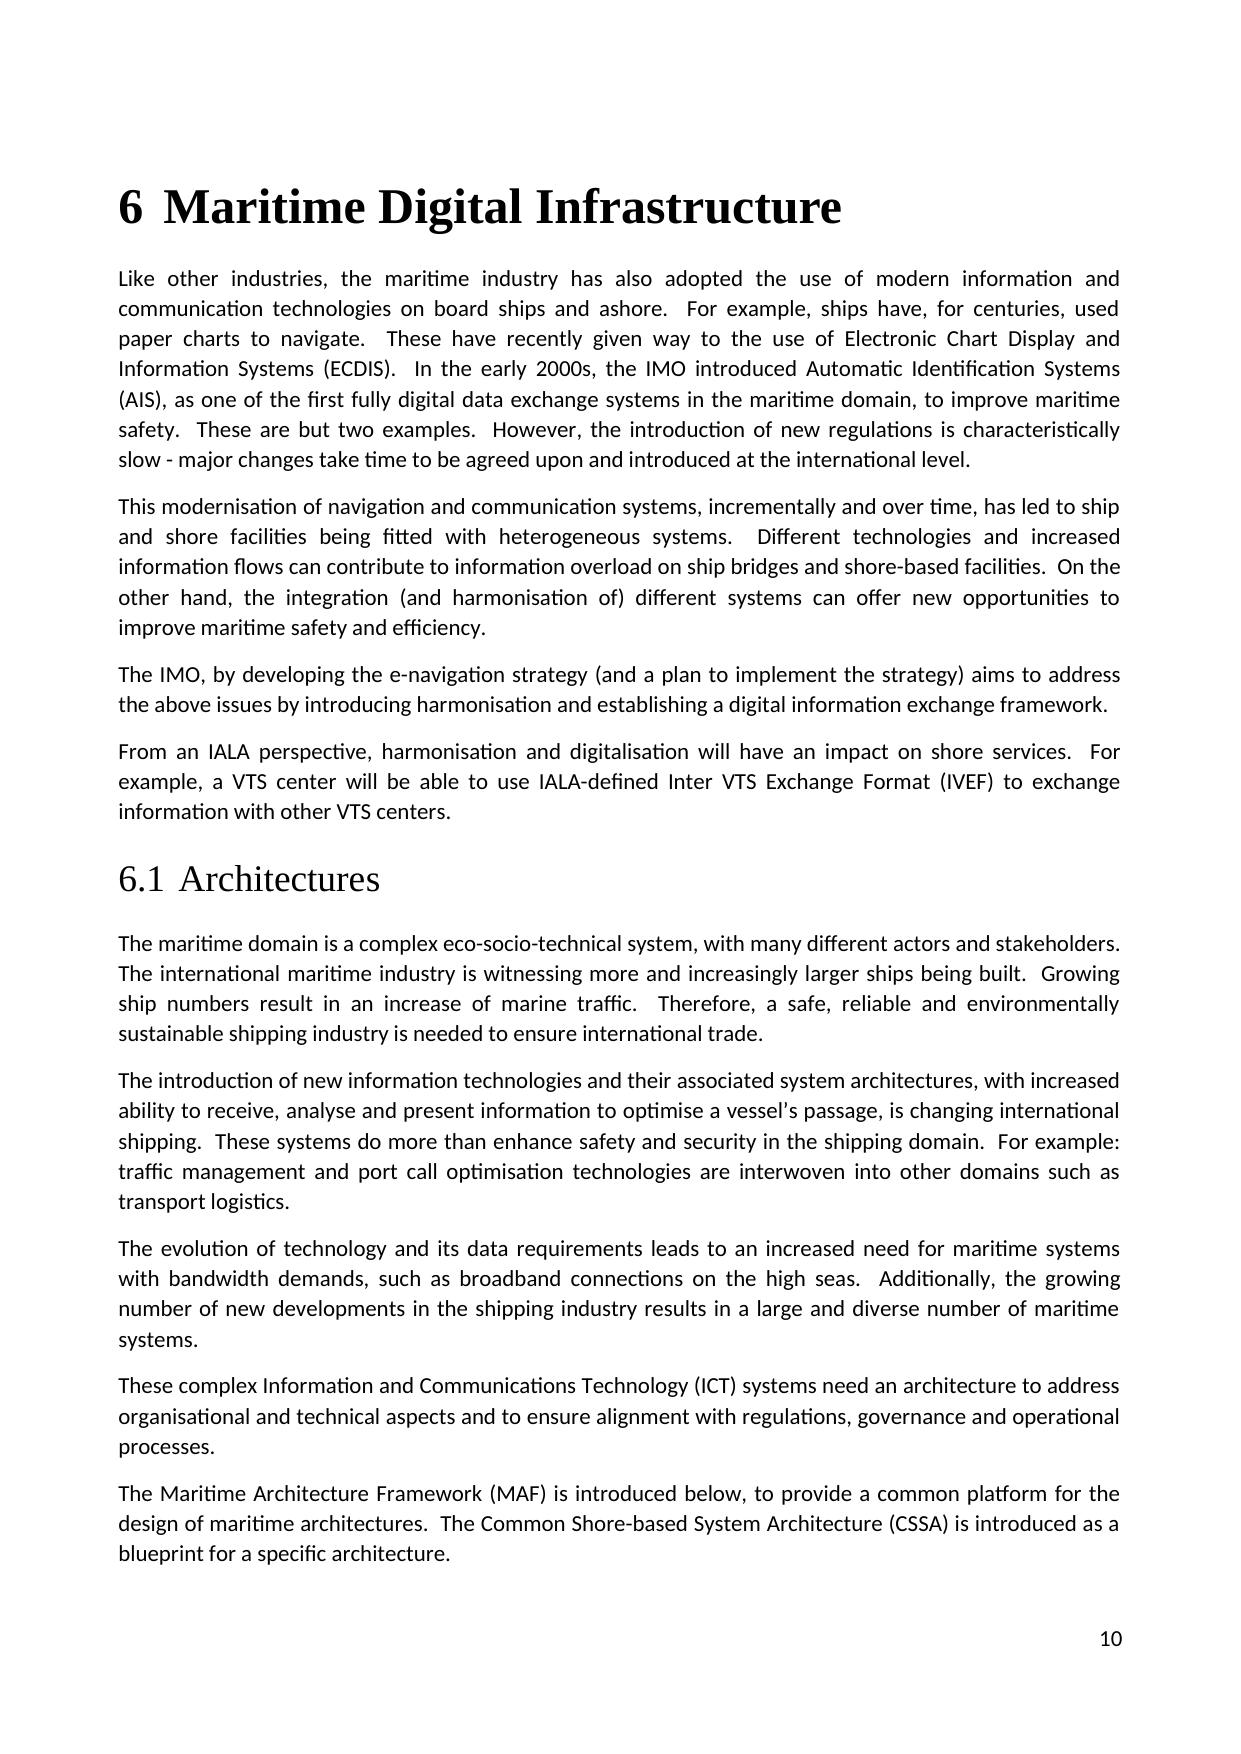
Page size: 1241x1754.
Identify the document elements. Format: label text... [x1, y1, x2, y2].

subtitle Maritime Digital Infrastructure [118, 177, 1122, 235]
text The Maritime Architecture Framework (MAF) is introduced below, to provide a common platform for the design of maritime architectures. The Common Shore-based System Architecture (CSSA) is introduced as a blueprint for a specific architecture. [118, 1479, 1122, 1567]
text The introduction of new information technologies and their associated system architectures, with increased ability to receive, analyse and present information to optimise a vessel’s passage, is changing international shipping. These systems do more than enhance safety and security in the shipping domain. For example: traffic management and port call optimisation technologies are interwoven into other domains such as transport logistics. [118, 1066, 1122, 1215]
subtitle Architectures [118, 857, 1122, 900]
text The IMO, by developing the e-navigation strategy (and a plan to implement the strategy) aims to address the above issues by introducing harmonisation and establishing a digital information exchange framework. [118, 660, 1122, 718]
text From an IALA perspective, harmonisation and digitalisation will have an impact on shore services. For example, a VTS center will be able to use IALA-defined Inter VTS Exchange Format (IVEF) to exchange information with other VTS centers. [118, 737, 1122, 825]
text These complex Information and Communications Technology (ICT) systems need an architecture to address organisational and technical aspects and to ensure alignment with regulations, governance and operational processes. [118, 1372, 1122, 1460]
text This modernisation of navigation and communication systems, incrementally and over time, has led to ship and shore facilities being fitted with heterogeneous systems. Different technologies and increased information flows can contribute to information overload on ship bridges and shore-based facilities. On the other hand, the integration (and harmonisation of) different systems can offer new opportunities to improve maritime safety and efficiency. [118, 492, 1122, 641]
text The maritime domain is a complex eco-socio-technical system, with many different actors and stakeholders. The international maritime industry is witnessing more and increasingly larger ships being built. Growing ship numbers result in an increase of marine traffic. Therefore, a safe, reliable and environmentally sustainable shipping industry is needed to ensure international trade. [118, 929, 1122, 1047]
text Like other industries, the maritime industry has also adopted the use of modern information and communication technologies on board ships and ashore. For example, ships have, for centuries, used paper charts to navigate. These have recently given way to the use of Electronic Chart Display and Information Systems (ECDIS). In the early 2000s, the IMO introduced Automatic Identification Systems (AIS), as one of the first fully digital data exchange systems in the maritime domain, to improve maritime safety. These are but two examples. However, the introduction of new regulations is characteristically slow - major changes take time to be agreed upon and introduced at the international level. [118, 264, 1122, 473]
text The evolution of technology and its data requirements leads to an increased need for maritime systems with bandwidth demands, such as broadband connections on the high seas. Additionally, the growing number of new developments in the shipping industry results in a large and diverse number of maritime systems. [118, 1234, 1122, 1353]
